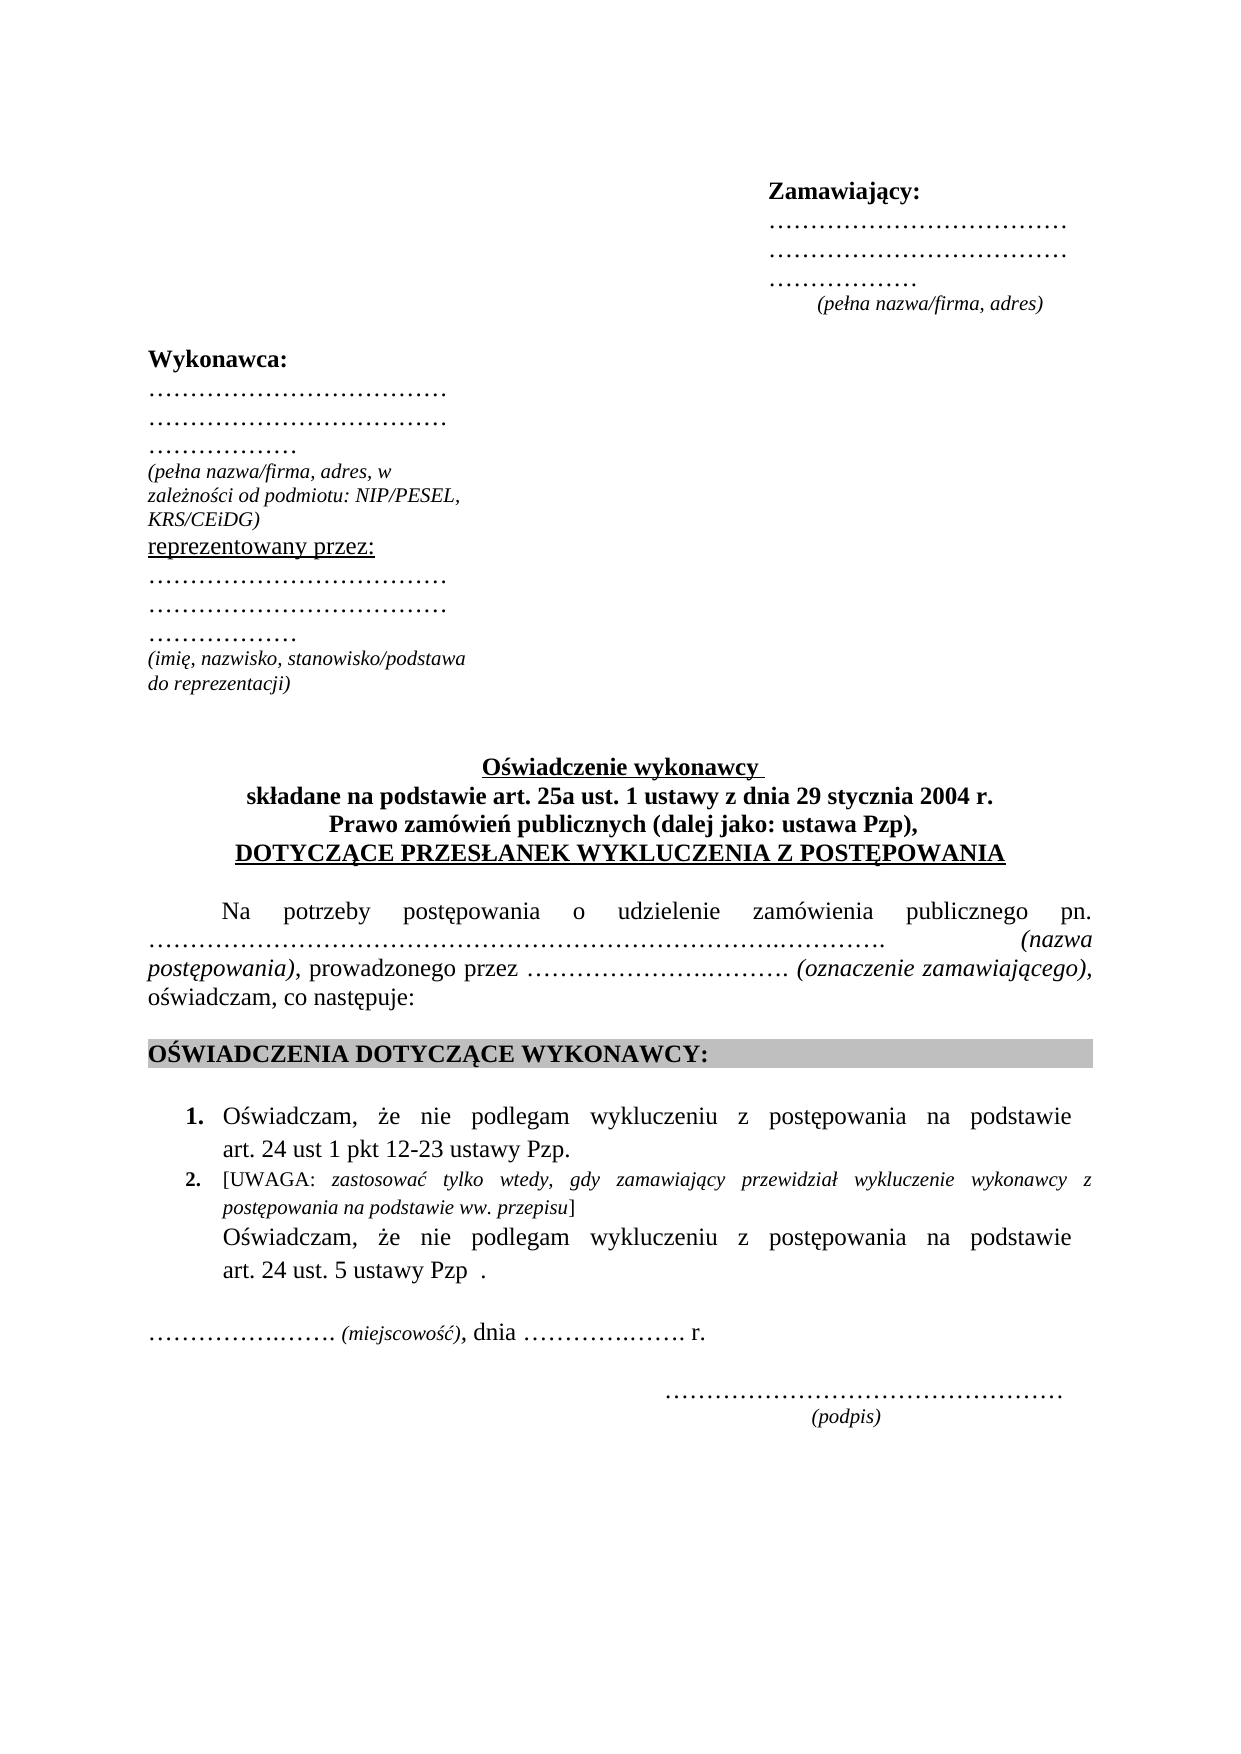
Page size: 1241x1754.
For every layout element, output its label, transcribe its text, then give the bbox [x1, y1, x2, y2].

list Oświadczam, że nie podlegam wykluczeniu z postępowania na podstawie art. 24 ust. 5 ustawy Pzp . [223, 1222, 1093, 1284]
text składane na podstawie art. 25a ust. 1 ustawy z dnia 29 stycznia 2004 r. [148, 781, 1093, 809]
text ………………………………………… [148, 1375, 1093, 1403]
text Prawo zamówień publicznych (dalej jako: ustawa Pzp), [148, 809, 1093, 838]
list [UWAGA: zastosować tylko wtedy, gdy zamawiający przewidział wykluczenie wykonawcy z postępowania na podstawie ww. przepisu] [185, 1167, 1093, 1219]
text ……………………………………………………………………………… [148, 373, 472, 459]
text Zamawiający: [694, 176, 1093, 205]
text ……………………………………………………………………………… [148, 560, 472, 646]
text Oświadczenie wykonawcy [148, 752, 1093, 781]
text (pełna nazwa/firma, adres) [768, 291, 1093, 315]
list Oświadczam, że nie podlegam wykluczeniu z postępowania na podstawie art. 24 ust 1 pkt 12-23 ustawy Pzp. [185, 1101, 1093, 1163]
text ……………………………………………………………………………… [768, 205, 1093, 291]
text (imię, nazwisko, stanowisko/podstawa do reprezentacji) [148, 646, 472, 694]
text Wykonawca: [148, 344, 1093, 373]
text reprezentowany przez: [148, 531, 1093, 560]
text …………….……. (miejscowość), dnia ………….……. r. [148, 1317, 1093, 1346]
text (podpis) [738, 1403, 1093, 1428]
text OŚWIADCZENIA DOTYCZĄCE WYKONAWCY: [148, 1039, 1093, 1068]
text (pełna nazwa/firma, adres, w zależności od podmiotu: NIP/PESEL, KRS/CEiDG) [148, 459, 472, 531]
text DOTYCZĄCE PRZESŁANEK WYKLUCZENIA Z POSTĘPOWANIA [148, 838, 1093, 867]
text Na potrzeby postępowania o udzielenie zamówienia publicznego pn. ………………………………………………………………….…………. (nazwa postępowania), prowadzonego przez ………………….………. (oznaczenie zamawiającego), oświadczam, co następuje: [148, 896, 1093, 1011]
